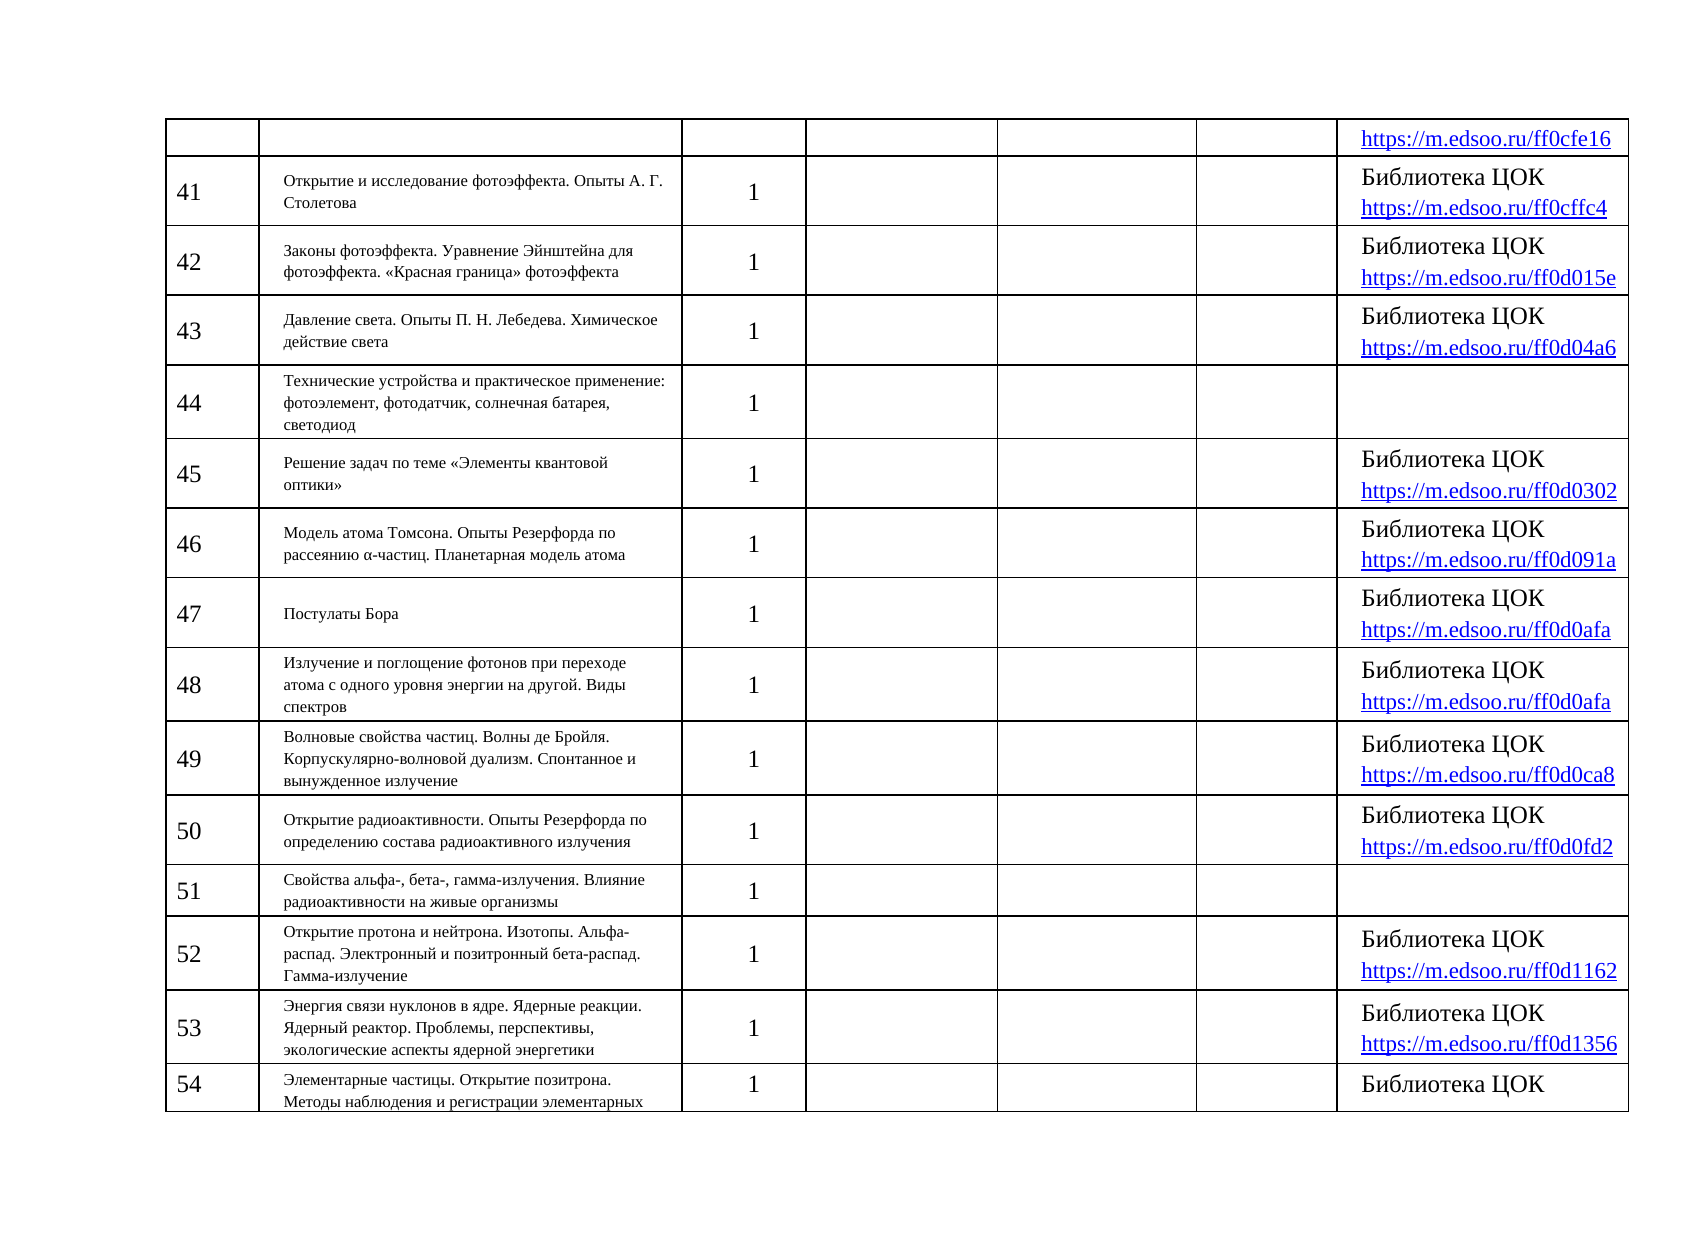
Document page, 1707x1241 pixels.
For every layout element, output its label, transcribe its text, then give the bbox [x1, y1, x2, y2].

table_cell Открытие и исследование фотоэффекта. Опыты А. Г. Столетова [260, 157, 681, 225]
table_cell [1197, 578, 1336, 646]
table_cell 51 [167, 865, 258, 915]
table_cell [998, 157, 1196, 225]
table_cell [807, 1064, 997, 1111]
table_cell 1 [683, 157, 805, 225]
table_cell [1338, 366, 1628, 438]
table_cell 1 [683, 722, 805, 794]
table_cell [1197, 509, 1336, 577]
table_cell 41 [167, 157, 258, 225]
table_cell 40 [167, 120, 258, 155]
table_cell [1197, 157, 1336, 225]
table_cell Библиотека ЦОК https://m.edsoo.ru/ff0cffc4 [1338, 157, 1628, 225]
table_cell Модель атома Томсона. Опыты Резерфорда по рассеянию α-частиц. Планетарная модель атома [260, 509, 681, 577]
table_cell 1 [683, 796, 805, 863]
table_cell [1197, 648, 1336, 720]
table_cell [998, 296, 1196, 364]
table_cell [807, 796, 997, 863]
table_cell [1338, 865, 1628, 915]
table_cell Библиотека ЦОК https://m.edsoo.ru/ff0d015e [1338, 226, 1628, 294]
table_cell 1 [683, 296, 805, 364]
table_cell 1 [683, 991, 805, 1063]
table_cell Библиотека ЦОК https://m.edsoo.ru/ff0d0afa [1338, 648, 1628, 720]
table_cell [998, 865, 1196, 915]
table_cell [807, 991, 997, 1063]
table_cell Открытие радиоактивности. Опыты Резерфорда по определению состава радиоактивного излучения [260, 796, 681, 863]
table_cell Библиотека ЦОК https://m.edsoo.ru/ff0d0ca8 [1338, 722, 1628, 794]
table_cell [807, 296, 997, 364]
table_cell 45 [167, 439, 258, 507]
table_cell [1197, 722, 1336, 794]
table_cell [1197, 796, 1336, 863]
table_cell [807, 157, 997, 225]
table_cell [998, 120, 1196, 155]
table_cell [807, 722, 997, 794]
table_cell [998, 917, 1196, 989]
table_cell [998, 578, 1196, 646]
table_cell [998, 722, 1196, 794]
table_cell Библиотека ЦОК https://m.edsoo.ru/ff0d04a6 [1338, 296, 1628, 364]
table_cell [1197, 1064, 1336, 1111]
table_cell [998, 1064, 1196, 1111]
table_cell [998, 991, 1196, 1063]
table_cell [807, 120, 997, 155]
table_cell [1197, 439, 1336, 507]
table_cell [1197, 366, 1336, 438]
table_cell [807, 578, 997, 646]
table_cell [1197, 865, 1336, 915]
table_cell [1338, 120, 1628, 155]
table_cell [260, 120, 681, 155]
table_cell 43 [167, 296, 258, 364]
table_cell 47 [167, 578, 258, 646]
table_cell Решение задач по теме «Элементы квантовой оптики» [260, 439, 681, 507]
table_cell [998, 226, 1196, 294]
table_cell [998, 439, 1196, 507]
table_cell Библиотека ЦОК https://m.edsoo.ru/ff0d0302 [1338, 439, 1628, 507]
table_cell 1 [683, 439, 805, 507]
table_cell [998, 796, 1196, 863]
table_cell [807, 917, 997, 989]
table_cell Библиотека ЦОК https://m.edsoo.ru/ff0d0afa [1338, 578, 1628, 646]
table_cell [1197, 120, 1336, 155]
table_cell 1 [683, 648, 805, 720]
table_cell Давление света. Опыты П. Н. Лебедева. Химическое действие света [260, 296, 681, 364]
table_cell [807, 648, 997, 720]
table_cell 50 [167, 796, 258, 863]
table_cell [1338, 1064, 1628, 1111]
table_cell 1 [683, 865, 805, 915]
table_cell 49 [167, 722, 258, 794]
table_cell Библиотека ЦОК https://m.edsoo.ru/ff0d1356 [1338, 991, 1628, 1063]
table_cell 1 [683, 509, 805, 577]
table_cell 1 [683, 578, 805, 646]
table_cell 46 [167, 509, 258, 577]
table_cell Постулаты Бора [260, 578, 681, 646]
table_cell Излучение и поглощение фотонов при переходе атома с одного уровня энергии на другой. Виды спектров [260, 648, 681, 720]
table_cell Свойства альфа-, бета-, гамма-излучения. Влияние радиоактивности на живые организмы [260, 865, 681, 915]
table_cell 42 [167, 226, 258, 294]
table_cell 52 [167, 917, 258, 989]
table_cell [807, 439, 997, 507]
table_cell [1197, 917, 1336, 989]
table_cell [1197, 991, 1336, 1063]
table_cell Библиотека ЦОК https://m.edsoo.ru/ff0d091a [1338, 509, 1628, 577]
table_cell [1197, 296, 1336, 364]
table_cell Библиотека ЦОК https://m.edsoo.ru/ff0d0fd2 [1338, 796, 1628, 863]
table_cell [807, 226, 997, 294]
table_cell Энергия связи нуклонов в ядре. Ядерные реакции. Ядерный реактор. Проблемы, перспективы, экологические аспекты ядерной энергетики [260, 991, 681, 1063]
table_cell 1 [683, 917, 805, 989]
table_cell 53 [167, 991, 258, 1063]
table_cell [1197, 226, 1336, 294]
table_cell Технические устройства и практическое применение: фотоэлемент, фотодатчик, солнечная батарея, светодиод [260, 366, 681, 438]
table_cell 54 [167, 1064, 258, 1111]
table_cell 48 [167, 648, 258, 720]
table_cell Волновые свойства частиц. Волны де Бройля. Корпускулярно-волновой дуализм. Спонтанное и вынужденное излучение [260, 722, 681, 794]
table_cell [260, 1064, 681, 1111]
table_cell [998, 648, 1196, 720]
table_cell 1 [683, 120, 805, 155]
table_cell [998, 366, 1196, 438]
table_cell [998, 509, 1196, 577]
table_cell 1 [683, 1064, 805, 1111]
table_cell 44 [167, 366, 258, 438]
table_cell 1 [683, 366, 805, 438]
table_cell Открытие протона и нейтрона. Изотопы. Альфа-распад. Электронный и позитронный бета-распад. Гамма-излучение [260, 917, 681, 989]
table_cell [807, 865, 997, 915]
table_cell Библиотека ЦОК https://m.edsoo.ru/ff0d1162 [1338, 917, 1628, 989]
table_cell [807, 509, 997, 577]
table_cell [807, 366, 997, 438]
table_cell 1 [683, 226, 805, 294]
table_cell Законы фотоэффекта. Уравнение Эйнштейна для фотоэффекта. «Красная граница» фотоэффекта [260, 226, 681, 294]
